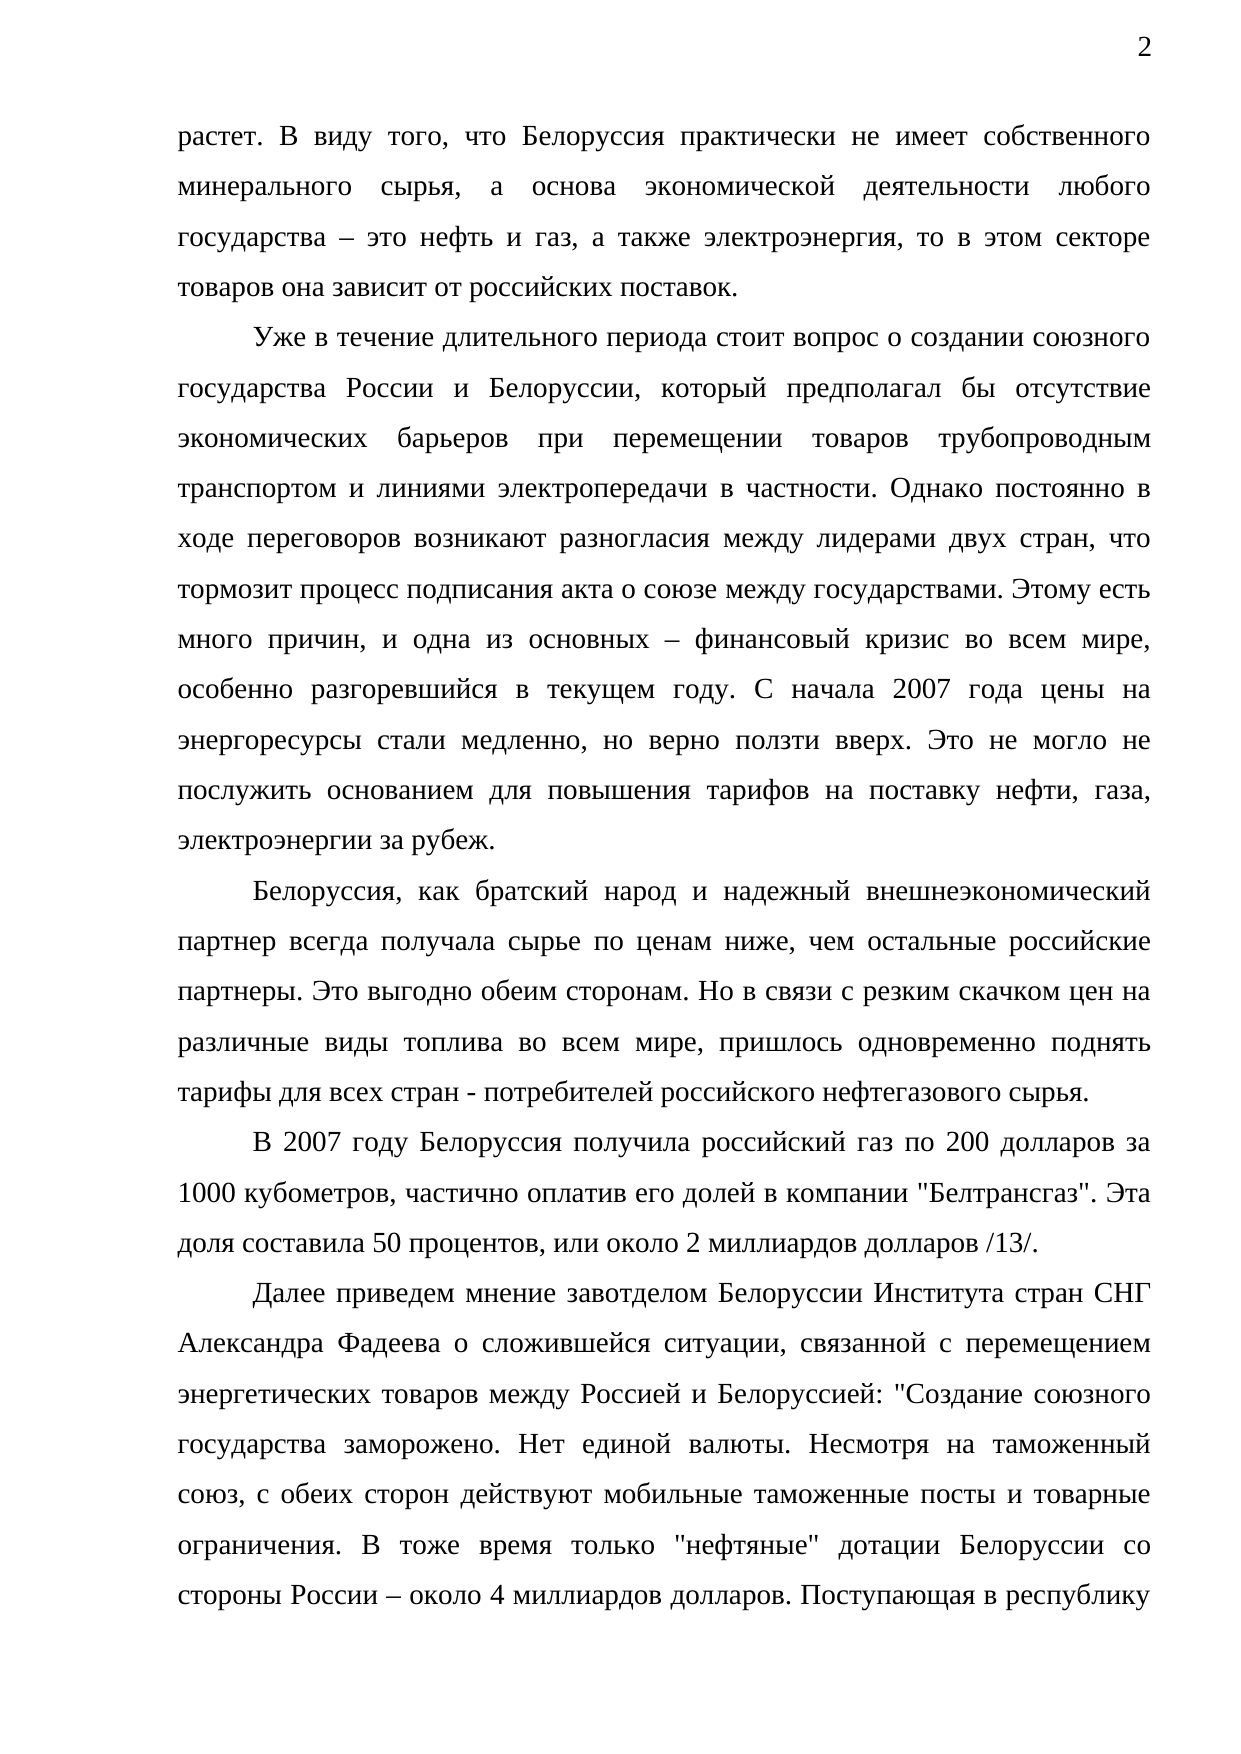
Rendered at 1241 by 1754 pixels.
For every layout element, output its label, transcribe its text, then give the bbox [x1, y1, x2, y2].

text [177, 1275, 1152, 1611]
text Уже в течение длительного периода стоит вопрос о создании союзного государства России и Белоруссии, который предполагал бы отсутствие экономических барьеров при перемещении товаров трубопроводным транспортом и линиями электропередачи в частности. Однако постоянно в ходе переговоров возникают разногласия между лидерами двух стран, что тормозит процесс подписания акта о союзе между государствами. Этому есть много причин, и одна из основных – финансовый кризис во всем мире, особенно разгоревшийся в текущем году. С начала 2007 года цены на энергоресурсы стали медленно, но верно ползти вверх. Это не могло не послужить основанием для повышения тарифов на поставку нефти, газа, электроэнергии за рубеж. [177, 319, 1152, 856]
text В 2007 году Белоруссия получила российский газ по 200 долларов за 1000 кубометров, частично оплатив его долей в компании "Белтрансгаз". Эта доля составила 50 процентов, или около 2 миллиардов долларов /13/. [177, 1124, 1152, 1258]
text Белоруссия, как братский народ и надежный внешнеэкономический партнер всегда получала сырье по ценам ниже, чем остальные российские партнеры. Это выгодно обеим сторонам. Но в связи с резким скачком цен на различные виды топлива во всем мире, пришлось одновременно поднять тарифы для всех стран - потребителей российского нефтегазового сырья. [177, 873, 1152, 1108]
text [177, 118, 1152, 303]
